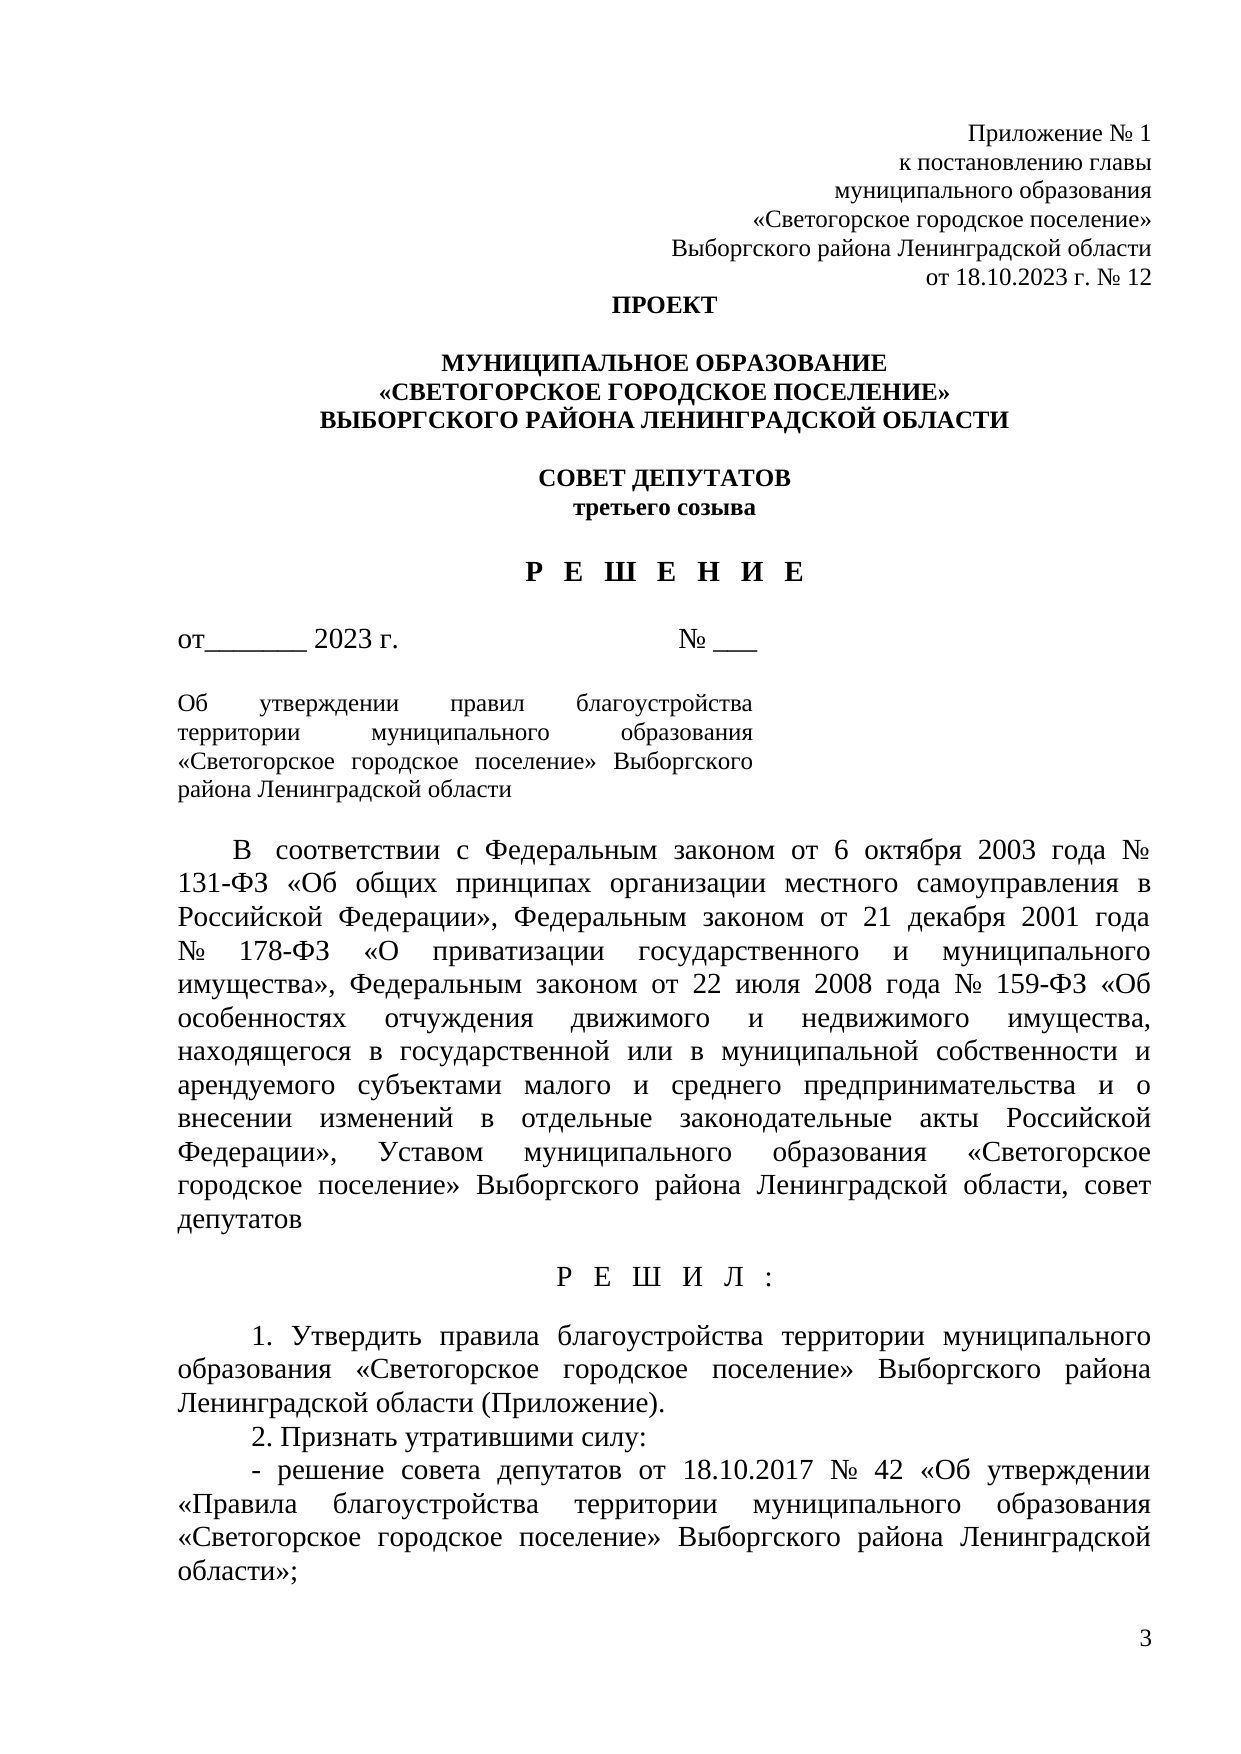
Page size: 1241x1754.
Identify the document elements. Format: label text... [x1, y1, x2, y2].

text СОВЕТ ДЕПУТАТОВ [177, 463, 1152, 492]
text «Светогорское городское поселение» [177, 204, 1152, 233]
text от 18.10.2023 г. № 12 [177, 262, 1152, 291]
text Приложение № 1 [177, 118, 1152, 147]
text «СВЕТОГОРСКОЕ ГОРОДСКОЕ ПОСЕЛЕНИЕ» [177, 377, 1152, 406]
text - решение совета депутатов от 18.10.2017 № 42 «Об утверждении «Правила благоустройства территории муниципального образования «Светогорское городское поселение» Выборгского района Ленинградской области»; [177, 1452, 1152, 1586]
text третьего созыва [177, 492, 1152, 521]
text муниципального образования [177, 176, 1152, 204]
text ПРОЕКТ [177, 291, 1152, 319]
text ВЫБОРГСКОГО РАЙОНА ЛЕНИНГРАДСКОЙ ОБЛАСТИ [177, 406, 1152, 434]
text от_______ 2023 г. № ___ [177, 621, 1152, 655]
text Об утверждении правил благоустройства территории муниципального образования «Светогорское городское поселение» Выборгского района Ленинградской области [177, 688, 753, 803]
text РЕШИЛ: [177, 1259, 1152, 1293]
text к постановлению главы [177, 147, 1152, 176]
text МУНИЦИПАЛЬНОЕ ОБРАЗОВАНИЕ [177, 348, 1152, 377]
text 1. Утвердить правила благоустройства территории муниципального образования «Светогорское городское поселение» Выборгского района Ленинградской области (Приложение). [177, 1318, 1152, 1419]
text В соответствии с Федеральным законом от 6 октября 2003 года № 131-ФЗ «Об общих принципах организации местного самоуправления в Российской Федерации», Федеральным законом от 21 декабря 2001 года № 178-ФЗ «О приватизации государственного и муниципального имущества», Федеральным законом от 22 июля 2008 года № 159-ФЗ «Об особенностях отчуждения движимого и недвижимого имущества, находящегося в государственной или в муниципальной собственности и арендуемого субъектами малого и среднего предпринимательства и о внесении изменений в отдельные законодательные акты Российской Федерации», Уставом муниципального образования «Светогорское городское поселение» Выборгского района Ленинградской области, совет депутатов [177, 832, 1152, 1234]
text 2. Признать утратившими силу: [177, 1419, 1152, 1452]
text РЕШЕНИЕ [177, 554, 1152, 588]
text Выборгского района Ленинградской области [177, 233, 1152, 262]
